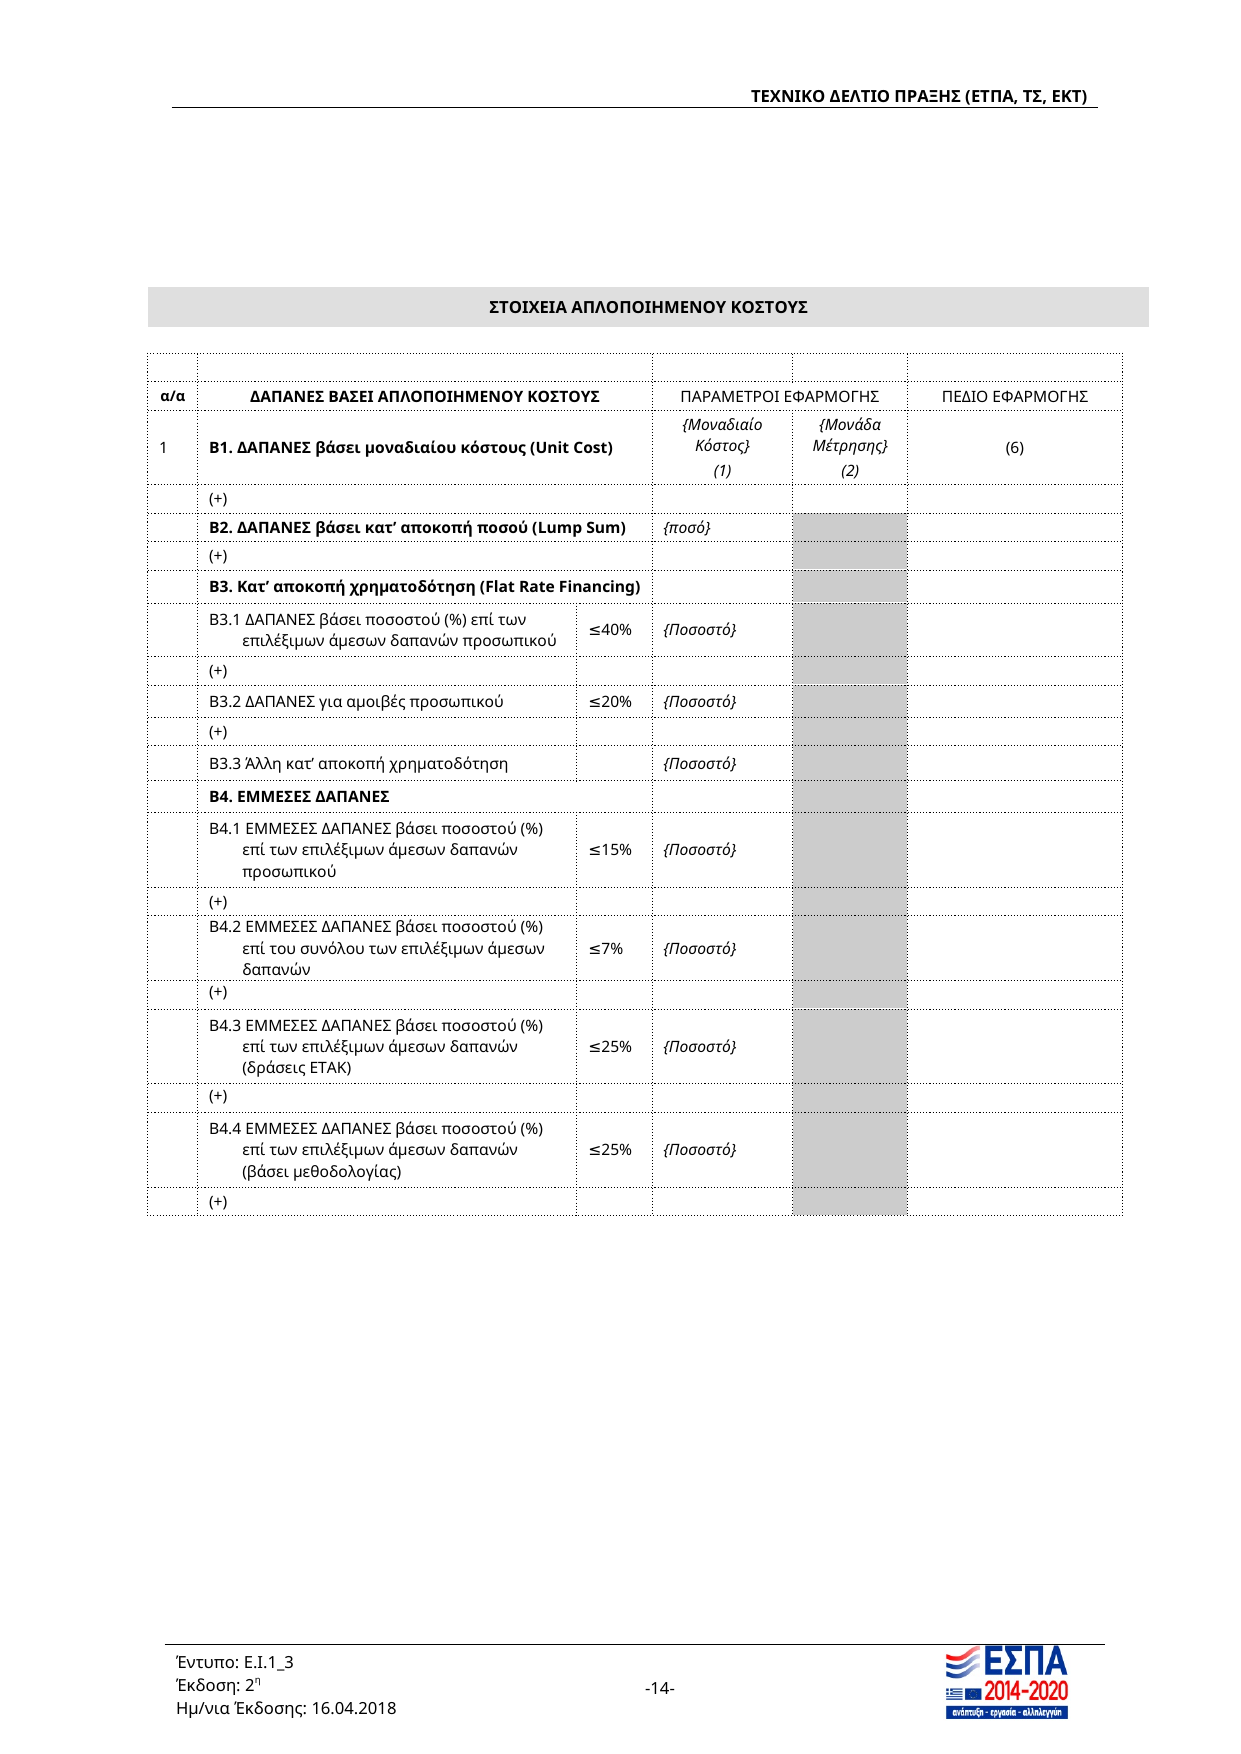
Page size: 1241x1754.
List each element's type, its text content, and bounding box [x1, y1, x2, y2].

table_cell ΔΑΠΑΝΕΣ ΒΑΣΕΙ ΑΠΛΟΠΟΙΗΜΕΝΟΥ ΚΟΣΤΟΥΣ [198, 381, 652, 410]
table_cell [652, 570, 793, 602]
table_cell [148, 541, 198, 569]
table_cell (+) [198, 887, 577, 915]
table_cell Β1. ΔΑΠΑΝΕΣ βάσει μοναδιαίου κόστους (Unit Cost) [198, 410, 652, 484]
table_cell {Ποσοστό} [652, 1009, 793, 1083]
table_cell [148, 603, 198, 656]
table_cell [652, 1083, 793, 1112]
table_cell (+) [198, 980, 577, 1008]
table_cell [148, 780, 198, 812]
table_cell (+) [198, 656, 577, 684]
table_cell {Ποσοστό} [652, 1112, 793, 1187]
table_cell [148, 513, 198, 541]
table_cell Β4.1 ΕΜΜΕΣΕΣ ΔΑΠΑΝΕΣ βάσει ποσοστού (%) επί των επιλέξιμων άμεσων δαπανών προσωπικού [198, 812, 577, 887]
table_cell [908, 717, 1122, 745]
table_cell ≤7% [577, 915, 652, 980]
table_cell [908, 541, 1122, 569]
table_cell {Ποσοστό} [652, 603, 793, 656]
table_cell (+) [198, 1187, 577, 1215]
table_cell {Μοναδιαίο Κόστος} (1) [652, 410, 793, 484]
table_header [793, 353, 907, 381]
table_cell [793, 1187, 907, 1215]
table_cell B3.3 Άλλη κατ’ αποκοπή χρηματοδότηση [198, 745, 577, 780]
table_cell ≤15% [577, 812, 652, 887]
table_cell [148, 717, 198, 745]
table_cell ≤20% [577, 685, 652, 717]
table_cell B3.2 ΔΑΠΑΝΕΣ για αμοιβές προσωπικού [198, 685, 577, 717]
table_cell [908, 1187, 1122, 1215]
table_cell [793, 656, 907, 684]
table_cell ≤25% [577, 1009, 652, 1083]
table_cell [793, 1009, 907, 1083]
table_cell Β4.3 ΕΜΜΕΣΕΣ ΔΑΠΑΝΕΣ βάσει ποσοστού (%) επί των επιλέξιμων άμεσων δαπανών (δράσεις ΕΤΑΚ) [198, 1009, 577, 1083]
table_cell [793, 780, 907, 812]
table_cell [148, 1187, 198, 1215]
table_cell [908, 1112, 1122, 1187]
table_cell [148, 484, 198, 512]
table_cell [793, 541, 907, 569]
table_cell [908, 570, 1122, 602]
table_cell [908, 980, 1122, 1008]
table_cell (+) [198, 541, 652, 569]
table_cell [908, 513, 1122, 541]
table_cell α/α [148, 381, 198, 410]
table_cell [577, 980, 652, 1008]
table_cell [793, 915, 907, 980]
table_cell [793, 717, 907, 745]
table_header [198, 353, 652, 381]
table_cell [793, 1083, 907, 1112]
table_cell [148, 980, 198, 1008]
table_cell [577, 1083, 652, 1112]
table_cell {Ποσοστό} [652, 685, 793, 717]
table_cell Β2. ΔΑΠΑΝΕΣ βάσει κατ’ αποκοπή ποσού (Lump Sum) [198, 513, 652, 541]
table_cell [793, 513, 907, 541]
table_cell (+) [198, 717, 577, 745]
table_cell [652, 484, 793, 512]
table_cell [652, 887, 793, 915]
table_cell [148, 1009, 198, 1083]
table_cell ΠΕΔΙΟ ΕΦΑΡΜΟΓΗΣ [908, 381, 1122, 410]
table_cell [148, 915, 198, 980]
table_cell [148, 745, 198, 780]
table_cell [908, 812, 1122, 887]
table_cell {ποσό} [652, 513, 793, 541]
table_header [148, 353, 198, 381]
table_cell [148, 887, 198, 915]
table_cell Β4.4 ΕΜΜΕΣΕΣ ΔΑΠΑΝΕΣ βάσει ποσοστού (%) επί των επιλέξιμων άμεσων δαπανών (βάσει μεθοδολογίας) [198, 1112, 577, 1187]
table_cell (6) [908, 410, 1122, 484]
table_cell [577, 745, 652, 780]
table_cell [793, 570, 907, 602]
table_cell ΠΑΡΑΜΕΤΡΟΙ ΕΦΑΡΜΟΓΗΣ [652, 381, 907, 410]
table_cell [577, 887, 652, 915]
table_cell Β3. Κατ’ αποκοπή χρηματοδότηση (Flat Rate Financing) [198, 570, 652, 602]
picture [942, 1645, 1071, 1721]
table_cell (+) [198, 484, 652, 512]
table_cell [793, 685, 907, 717]
table_cell [148, 812, 198, 887]
table_cell [577, 656, 652, 684]
table_cell [652, 717, 793, 745]
table_cell 1 [148, 410, 198, 484]
table_header [652, 353, 793, 381]
table_cell [148, 685, 198, 717]
table_cell [793, 1112, 907, 1187]
table_cell (+) [198, 1083, 577, 1112]
table_cell [793, 980, 907, 1008]
table_cell [148, 1083, 198, 1112]
table_cell [652, 780, 793, 812]
table_cell [148, 656, 198, 684]
table_cell [793, 745, 907, 780]
table_cell [148, 570, 198, 602]
table_cell [908, 915, 1122, 980]
table_cell {Ποσοστό} [652, 915, 793, 980]
table_cell {Ποσοστό} [652, 745, 793, 780]
table_cell {Μονάδα Μέτρησης} (2) [793, 410, 907, 484]
table_cell [908, 745, 1122, 780]
table_cell [908, 1009, 1122, 1083]
table_cell [652, 541, 793, 569]
table_cell [793, 887, 907, 915]
table_cell [908, 656, 1122, 684]
table_cell {Ποσοστό} [652, 812, 793, 887]
table_cell B3.1 ΔΑΠΑΝΕΣ βάσει ποσοστού (%) επί των επιλέξιμων άμεσων δαπανών προσωπικού [198, 603, 577, 656]
table_cell Β4.2 ΕΜΜΕΣΕΣ ΔΑΠΑΝΕΣ βάσει ποσοστού (%) επί του συνόλου των επιλέξιμων άμεσων δαπανών [198, 915, 577, 980]
table_cell [908, 887, 1122, 915]
table_cell [793, 603, 907, 656]
table_cell [577, 1187, 652, 1215]
table_cell [908, 685, 1122, 717]
table_cell [577, 717, 652, 745]
table_cell [652, 1187, 793, 1215]
table_cell [793, 484, 907, 512]
table_cell [148, 1112, 198, 1187]
table_cell [908, 780, 1122, 812]
table_cell Β4. ΕΜΜΕΣΕΣ ΔΑΠΑΝΕΣ [198, 780, 652, 812]
table_header ΣΤΟΙΧΕΙΑ ΑΠΛΟΠΟΙΗΜΕΝΟΥ ΚΟΣΤΟΥΣ [148, 287, 1149, 327]
table_cell [908, 484, 1122, 512]
table_cell [908, 603, 1122, 656]
table_cell [793, 812, 907, 887]
table_cell [652, 656, 793, 684]
table_cell ≤40% [577, 603, 652, 656]
table_cell [908, 1083, 1122, 1112]
table_cell ≤25% [577, 1112, 652, 1187]
table_cell [652, 980, 793, 1008]
table_header [908, 353, 1122, 381]
